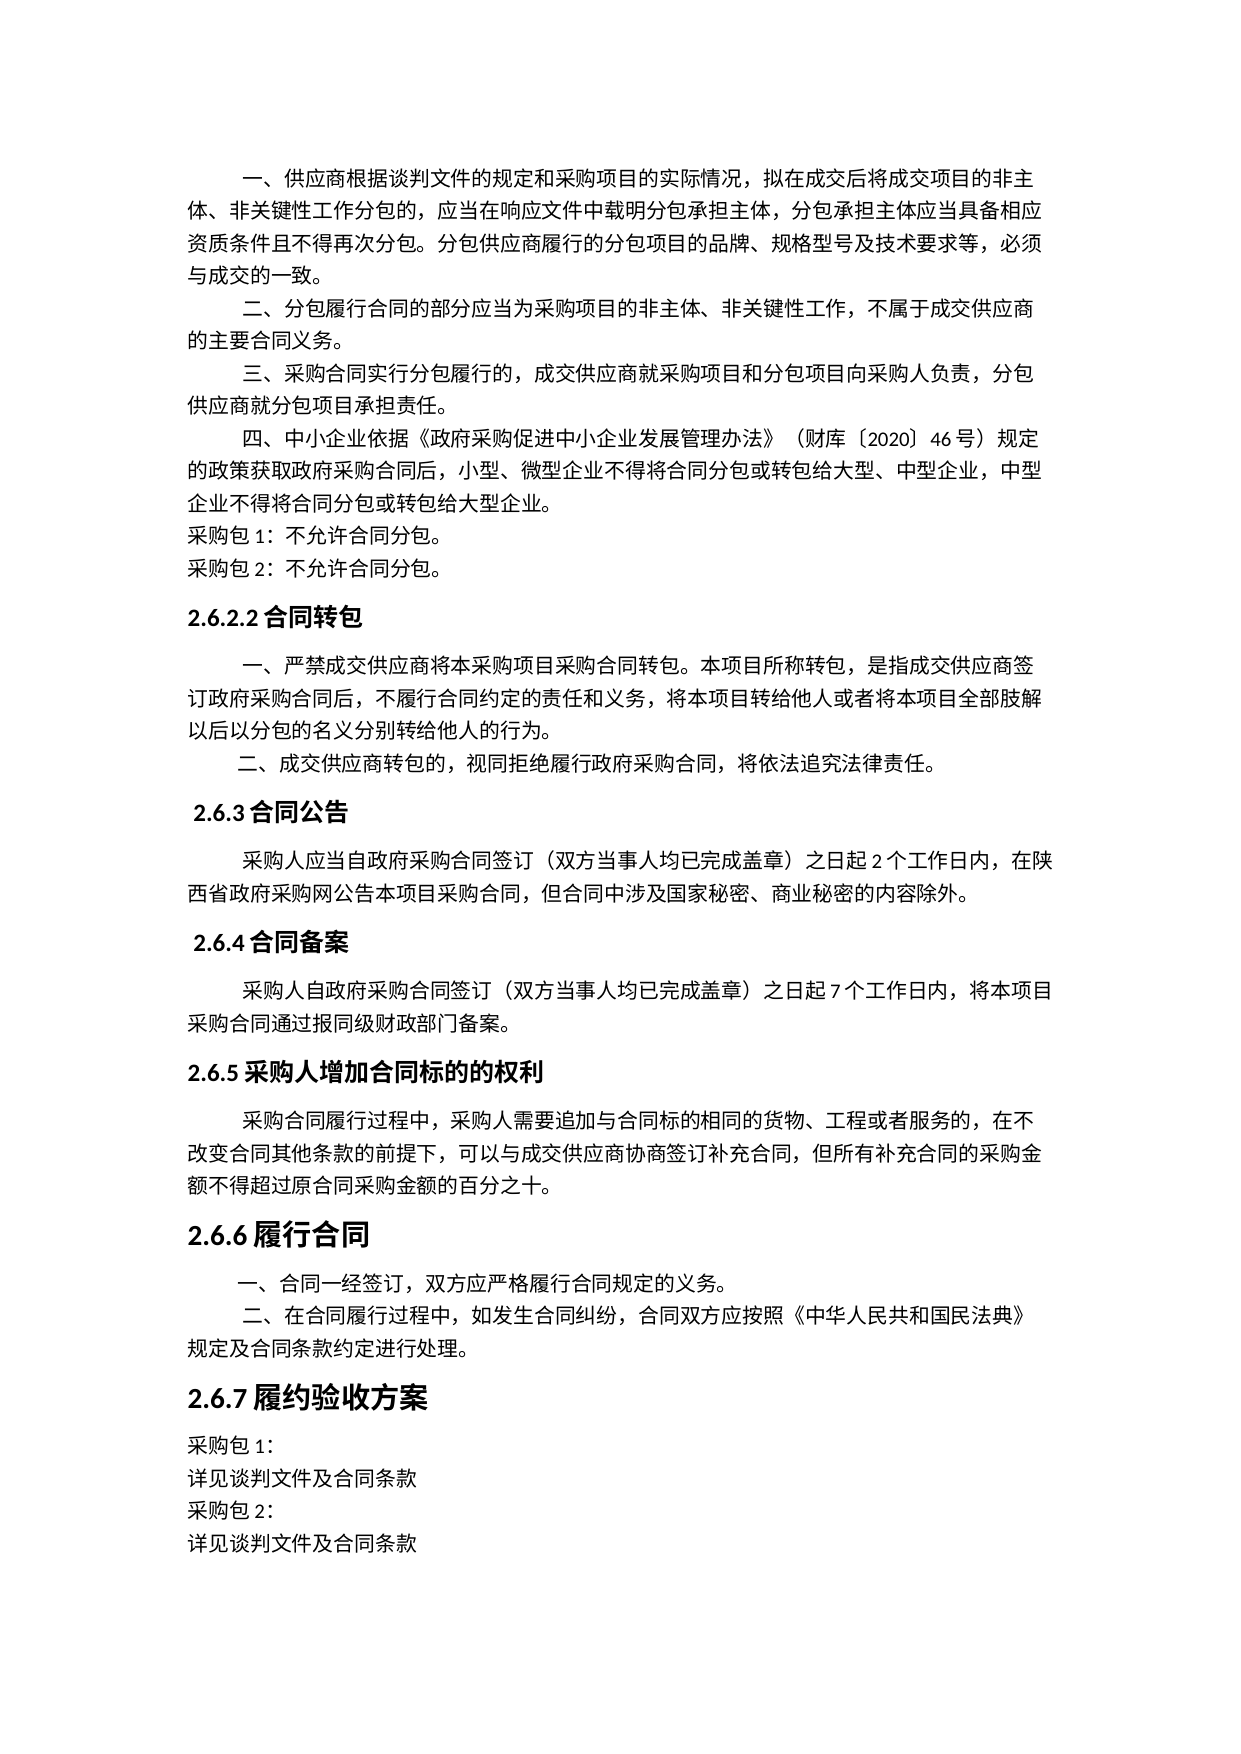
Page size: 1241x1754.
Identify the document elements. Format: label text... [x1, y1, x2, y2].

text 详见谈判文件及合同条款 [187, 1527, 1053, 1559]
text 一、严禁成交供应商将本采购项目采购合同转包。本项目所称转包，是指成交供应商签订政府采购合同后，不履行合同约定的责任和义务，将本项目转给他人或者将本项目全部肢解以后以分包的名义分别转给他人的行为。 [187, 649, 1053, 747]
text 一、供应商根据谈判文件的规定和采购项目的实际情况，拟在成交后将成交项目的非主体、非关键性工作分包的，应当在响应文件中载明分包承担主体，分包承担主体应当具备相应资质条件且不得再次分包。分包供应商履行的分包项目的品牌、规格型号及技术要求等，必须与成交的一致。 [187, 162, 1053, 292]
text 三、采购合同实行分包履行的，成交供应商就采购项目和分包项目向采购人负责，分包供应商就分包项目承担责任。 [187, 357, 1053, 422]
text 详见谈判文件及合同条款 [187, 1462, 1053, 1494]
text 采购合同履行过程中，采购人需要追加与合同标的相同的货物、工程或者服务的，在不改变合同其他条款的前提下，可以与成交供应商协商签订补充合同，但所有补充合同的采购金额不得超过原合同采购金额的百分之十。 [187, 1104, 1053, 1202]
text 采购包1： [187, 1429, 1053, 1462]
text 采购包2： [187, 1494, 1053, 1527]
text 二、在合同履行过程中，如发生合同纠纷，合同双方应按照《中华人民共和国民法典》规定及合同条款约定进行处理。 [187, 1299, 1053, 1364]
text 2.6.5采购人增加合同标的的权利 [187, 1039, 1053, 1104]
text 采购人应当自政府采购合同签订（双方当事人均已完成盖章）之日起2个工作日内，在陕西省政府采购网公告本项目采购合同，但合同中涉及国家秘密、商业秘密的内容除外。 [187, 844, 1053, 909]
text 二、成交供应商转包的，视同拒绝履行政府采购合同，将依法追究法律责任。 [187, 747, 1053, 779]
text 2.6.3合同公告 [187, 779, 1053, 844]
text 采购包2：不允许合同分包。 [187, 552, 1053, 584]
text 2.6.7履约验收方案 [187, 1364, 1053, 1429]
text 2.6.4合同备案 [187, 909, 1053, 974]
text 采购包1：不允许合同分包。 [187, 519, 1053, 552]
text 一、合同一经签订，双方应严格履行合同规定的义务。 [187, 1267, 1053, 1299]
text 二、分包履行合同的部分应当为采购项目的非主体、非关键性工作，不属于成交供应商的主要合同义务。 [187, 292, 1053, 357]
text 2.6.2.2合同转包 [187, 584, 1053, 649]
text 2.6.6履行合同 [187, 1202, 1053, 1267]
text 采购人自政府采购合同签订（双方当事人均已完成盖章）之日起7个工作日内，将本项目采购合同通过报同级财政部门备案。 [187, 974, 1053, 1039]
text 四、中小企业依据《政府采购促进中小企业发展管理办法》（财库〔2020〕46号）规定的政策获取政府采购合同后，小型、微型企业不得将合同分包或转包给大型、中型企业，中型企业不得将合同分包或转包给大型企业。 [187, 422, 1053, 519]
